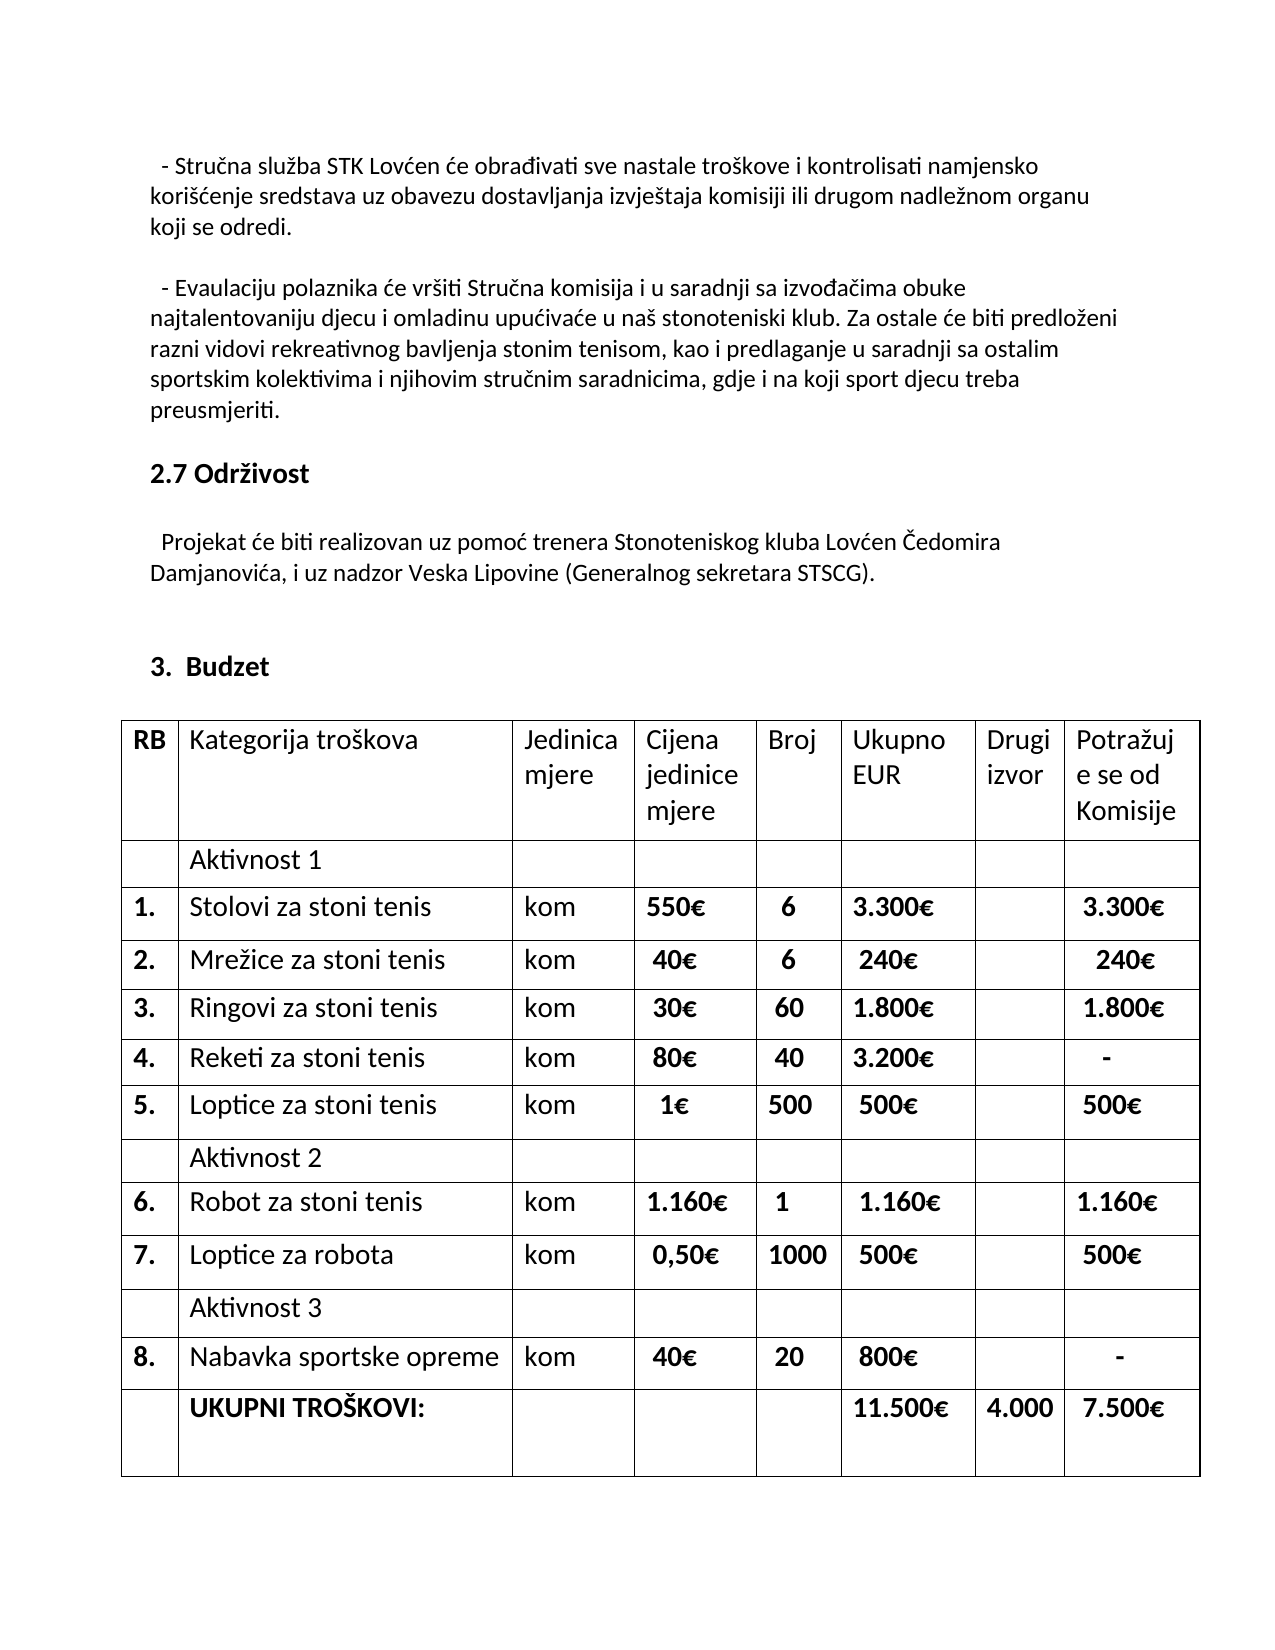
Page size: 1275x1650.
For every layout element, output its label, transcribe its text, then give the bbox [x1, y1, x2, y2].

table_cell 6. [122, 1183, 178, 1235]
table_cell [976, 1040, 1064, 1085]
table_cell Ringovi za stoni tenis [179, 990, 512, 1038]
table_cell [976, 1086, 1064, 1138]
table_cell Mrežice za stoni tenis [179, 941, 512, 988]
table_cell 4. [122, 1040, 178, 1085]
table_header Kategorija troškova [179, 721, 512, 840]
table_header RB [122, 721, 178, 840]
text 2.7 Održivost [150, 455, 1125, 491]
table_cell [122, 1290, 178, 1337]
table_cell [122, 1140, 178, 1182]
table_cell 40€ [635, 941, 756, 988]
text 3. Budzet [150, 648, 1125, 684]
table_cell 6 [757, 941, 841, 988]
table_cell 3.300€ [842, 888, 975, 940]
table_cell [976, 1290, 1064, 1337]
table_cell Aktivnost 2 [179, 1140, 512, 1182]
table_cell 11.500€ [842, 1390, 975, 1476]
table_cell 240€ [1065, 941, 1199, 988]
table_cell 60 [757, 990, 841, 1038]
table_cell 500€ [1065, 1236, 1199, 1288]
table_cell kom [513, 1040, 634, 1085]
table_cell Loptice za robota [179, 1236, 512, 1288]
table_cell [635, 841, 756, 887]
table_cell 7.500€ [1065, 1390, 1199, 1476]
table_cell 20 [757, 1338, 841, 1388]
table_cell [976, 1236, 1064, 1288]
table_cell 0,50€ [635, 1236, 756, 1288]
table_header Ukupno EUR [842, 721, 975, 840]
table_cell kom [513, 941, 634, 988]
table_cell 3.300€ [1065, 888, 1199, 940]
table_cell 7. [122, 1236, 178, 1288]
table_cell - [1065, 1338, 1199, 1388]
table_cell Aktivnost 1 [179, 841, 512, 887]
table_cell 8. [122, 1338, 178, 1388]
table_cell [122, 841, 178, 887]
table_cell 1.800€ [842, 990, 975, 1038]
table_cell [757, 1290, 841, 1337]
table_header Cijena jedinice mjere [635, 721, 756, 840]
table_cell 500€ [842, 1086, 975, 1138]
table_cell 500€ [1065, 1086, 1199, 1138]
text - Stručna služba STK Lovćen će obrađivati sve nastale troškove i kontrolisati namjensko korišćenje sredstava uz obavezu dostavljanja izvještaja komisiji ili drugom nadležnom organu koji se odredi. [150, 150, 1125, 242]
table_cell 3.200€ [842, 1040, 975, 1085]
table_cell 40 [757, 1040, 841, 1085]
table_cell 2. [122, 941, 178, 988]
table_cell [842, 1290, 975, 1337]
table_cell kom [513, 1236, 634, 1288]
table_cell [513, 1290, 634, 1337]
table_cell 550€ [635, 888, 756, 940]
table_cell 5. [122, 1086, 178, 1138]
table_cell Aktivnost 3 [179, 1290, 512, 1337]
table_cell kom [513, 1183, 634, 1235]
table_cell 3. [122, 990, 178, 1038]
table_cell [976, 1338, 1064, 1388]
text Projekat će biti realizovan uz pomoć trenera Stonoteniskog kluba Lovćen Čedomira Damjanovića, i uz nadzor Veska Lipovine (Generalnog sekretara STSCG). [150, 526, 1125, 587]
table_cell [513, 1390, 634, 1476]
table_cell 1.160€ [842, 1183, 975, 1235]
table_cell [635, 1290, 756, 1337]
table_cell 1000 [757, 1236, 841, 1288]
table_cell [757, 841, 841, 887]
table_cell 6 [757, 888, 841, 940]
table_cell [122, 1390, 178, 1476]
table_cell [976, 888, 1064, 940]
text - Evaulaciju polaznika će vršiti Stručna komisija i u saradnji sa izvođačima obuke najtalentovaniju djecu i omladinu upućivaće u naš stonoteniski klub. Za ostale će biti predloženi razni vidovi rekreativnog bavljenja stonim tenisom, kao i predlaganje u saradnji sa ostalim sportskim kolektivima i njihovim stručnim saradnicima, gdje i na koji sport djecu treba preusmjeriti. [150, 272, 1125, 425]
table_cell [976, 1183, 1064, 1235]
table_cell 40€ [635, 1338, 756, 1388]
table_cell [842, 841, 975, 887]
table_cell 800€ [842, 1338, 975, 1388]
table_header Jedinica mjere [513, 721, 634, 840]
table_cell kom [513, 990, 634, 1038]
table_cell kom [513, 888, 634, 940]
table_cell Robot za stoni tenis [179, 1183, 512, 1235]
table_cell - [1065, 1040, 1199, 1085]
table_cell 1.160€ [1065, 1183, 1199, 1235]
table_cell 1.800€ [1065, 990, 1199, 1038]
table_cell 80€ [635, 1040, 756, 1085]
table_cell [976, 841, 1064, 887]
table_cell UKUPNI TROŠKOVI: [179, 1390, 512, 1476]
table_cell 1€ [635, 1086, 756, 1138]
table_cell [635, 1140, 756, 1182]
table_cell [842, 1140, 975, 1182]
table_cell 500€ [842, 1236, 975, 1288]
table_cell [513, 1140, 634, 1182]
table_cell Loptice za stoni tenis [179, 1086, 512, 1138]
table_cell Reketi za stoni tenis [179, 1040, 512, 1085]
table_cell [635, 1390, 756, 1476]
table_cell 30€ [635, 990, 756, 1038]
table_cell [976, 990, 1064, 1038]
table_cell [513, 841, 634, 887]
table_cell 1. [122, 888, 178, 940]
table_cell 240€ [842, 941, 975, 988]
table_cell 4.000 [976, 1390, 1064, 1476]
table_cell [1065, 1140, 1199, 1182]
table_cell [757, 1140, 841, 1182]
table_header Drugi izvor [976, 721, 1064, 840]
table_cell Stolovi za stoni tenis [179, 888, 512, 940]
table_cell Nabavka sportske opreme [179, 1338, 512, 1388]
table_cell 1 [757, 1183, 841, 1235]
table_header Broj [757, 721, 841, 840]
table_cell kom [513, 1338, 634, 1388]
table_cell [757, 1390, 841, 1476]
table_cell kom [513, 1086, 634, 1138]
table_cell [976, 941, 1064, 988]
table_cell [1065, 1290, 1199, 1337]
table_cell 500 [757, 1086, 841, 1138]
table_header Potražuje se od Komisije [1065, 721, 1199, 840]
table_cell [976, 1140, 1064, 1182]
table_cell [1065, 841, 1199, 887]
table_cell 1.160€ [635, 1183, 756, 1235]
